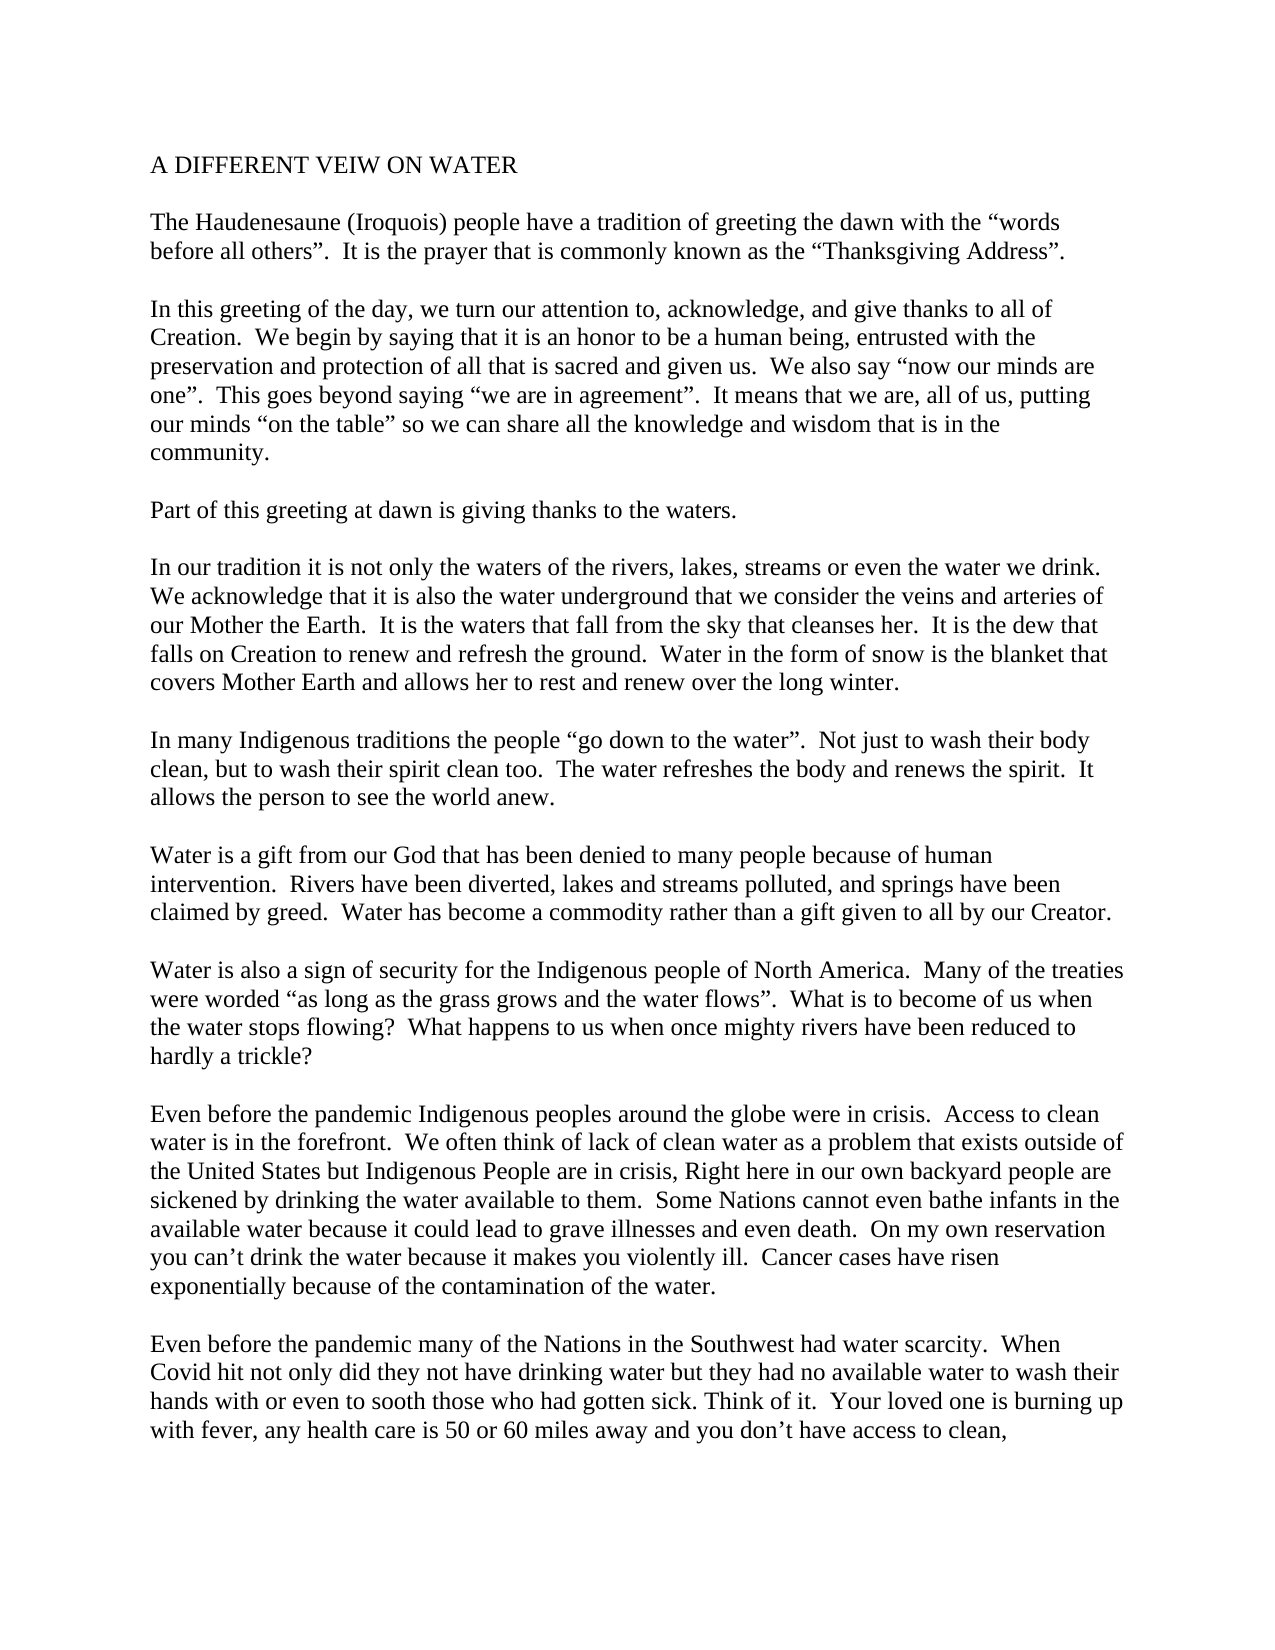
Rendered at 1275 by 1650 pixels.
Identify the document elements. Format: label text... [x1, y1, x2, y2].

text Water is also a sign of security for the Indigenous people of North America. Many of the treaties were worded “as long as the grass grows and the water flows”. What is to become of us when the water stops flowing? What happens to us when once mighty rivers have been reduced to hardly a trickle? [150, 955, 1125, 1070]
text In this greeting of the day, we turn our attention to, acknowledge, and give thanks to all of Creation. We begin by saying that it is an honor to be a human being, entrusted with the preservation and protection of all that is sacred and given us. We also say “now our minds are one”. This goes beyond saying “we are in agreement”. It means that we are, all of us, putting our minds “on the table” so we can share all the knowledge and wisdom that is in the community. [150, 294, 1125, 466]
text Part of this greeting at dawn is giving thanks to the waters. [150, 495, 1125, 524]
text In many Indigenous traditions the people “go down to the water”. Not just to wash their body clean, but to wash their spirit clean too. The water refreshes the body and renews the spirit. It allows the person to see the world anew. [150, 725, 1125, 811]
text In our tradition it is not only the waters of the rivers, lakes, streams or even the water we drink. We acknowledge that it is also the water underground that we consider the veins and arteries of our Mother the Earth. It is the waters that fall from the sky that cleanses her. It is the dew that falls on Creation to renew and refresh the ground. Water in the form of snow is the blanket that covers Mother Earth and allows her to rest and renew over the long winter. [150, 552, 1125, 696]
text The Haudenesaune (Iroquois) people have a tradition of greeting the dawn with the “words before all others”. It is the prayer that is commonly known as the “Thanksgiving Address”. [150, 207, 1125, 265]
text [150, 1329, 1125, 1444]
text A DIFFERENT VEIW ON WATER [150, 150, 1125, 179]
text Even before the pandemic Indigenous peoples around the globe were in crisis. Access to clean water is in the forefront. We often think of lack of clean water as a problem that exists outside of the United States but Indigenous People are in crisis, Right here in our own backyard people are sickened by drinking the water available to them. Some Nations cannot even bathe infants in the available water because it could lead to grave illnesses and even death. On my own reservation you can’t drink the water because it makes you violently ill. Cancer cases have risen exponentially because of the contamination of the water. [150, 1099, 1125, 1300]
text Water is a gift from our God that has been denied to many people because of human intervention. Rivers have been diverted, lakes and streams polluted, and springs have been claimed by greed. Water has become a commodity rather than a gift given to all by our Creator. [150, 840, 1125, 926]
